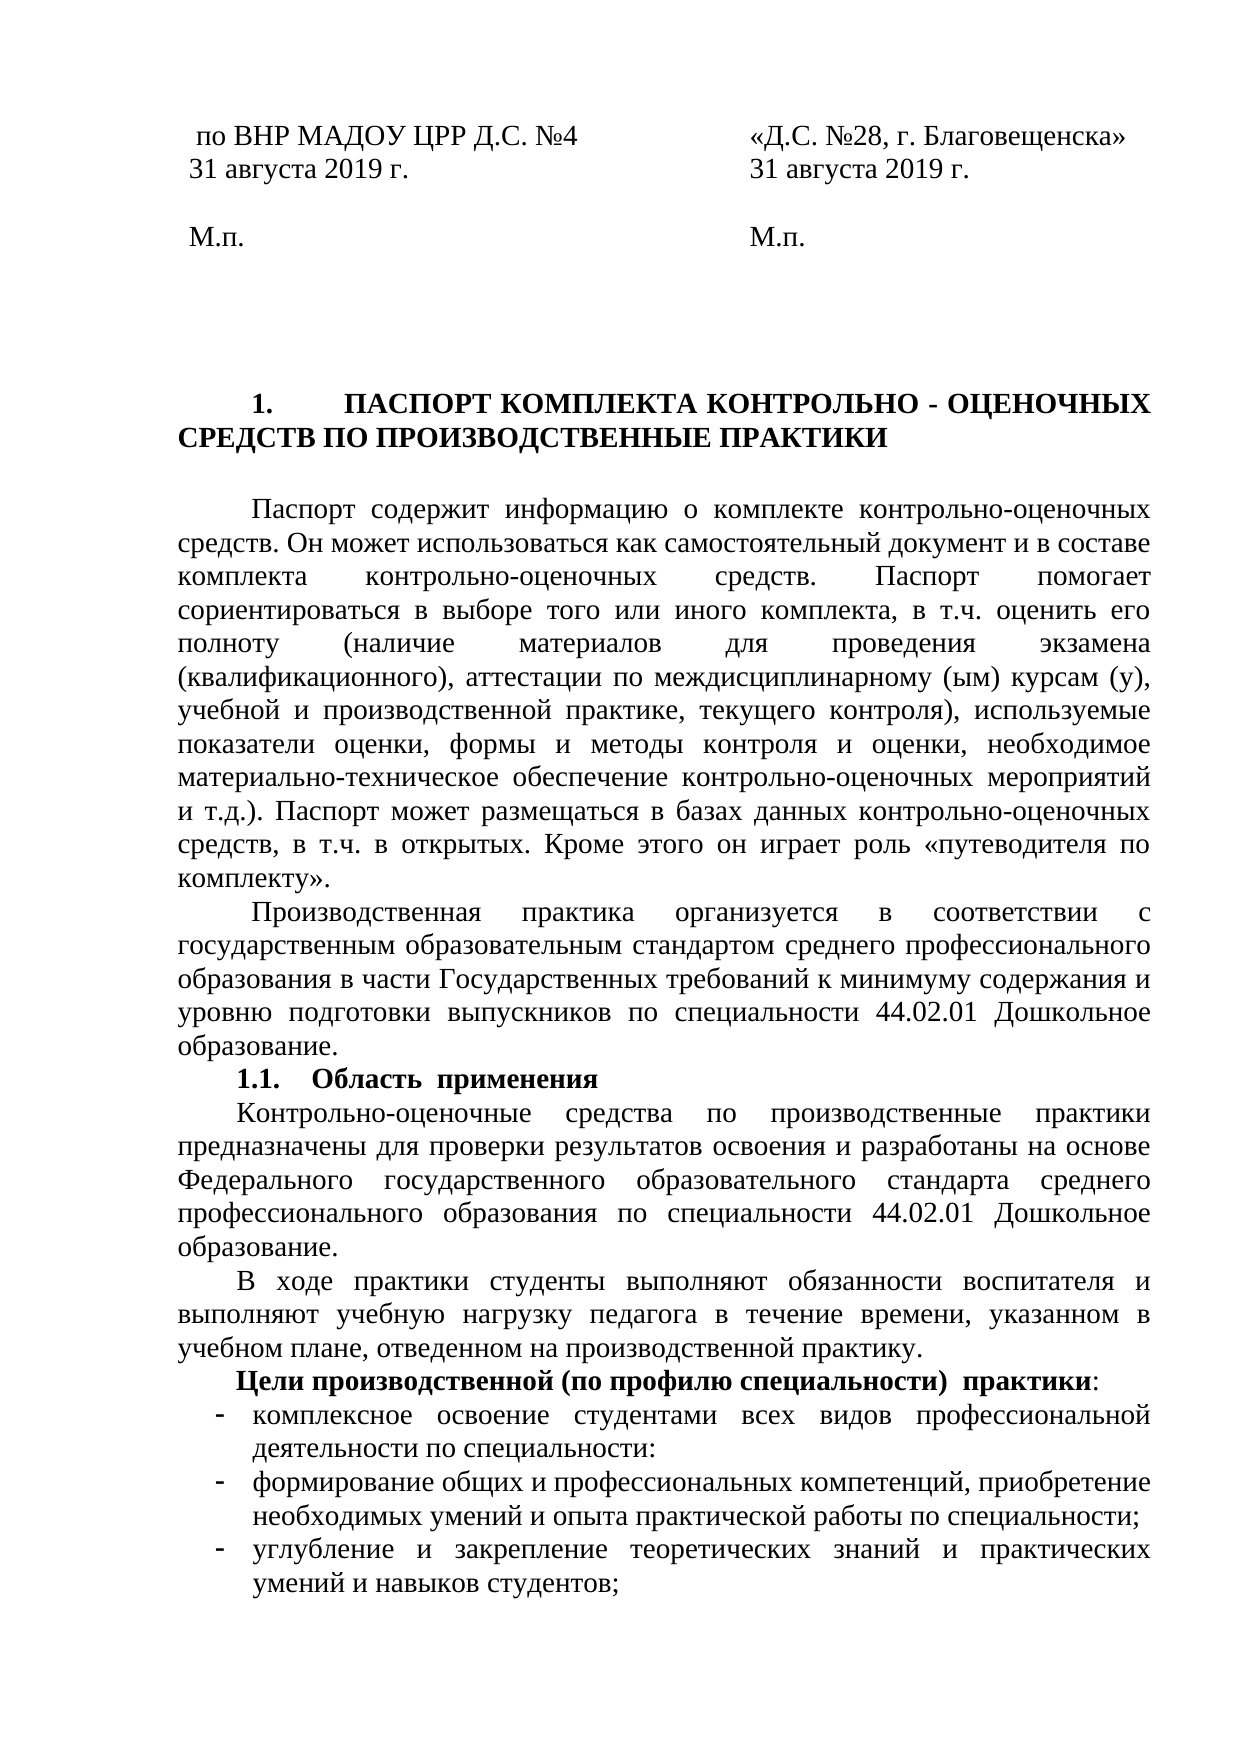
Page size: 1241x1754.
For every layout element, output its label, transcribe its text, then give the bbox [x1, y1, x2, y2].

text Цели производственной (по профилю специальности) практики: [177, 1363, 1152, 1397]
text Производственная практика организуется в соответствии с государственным образовательным стандартом среднего профессионального образования в части Государственных требований к минимуму содержания и уровню подготовки выпускников по специальности 44.02.01 Дошкольное образование. [177, 894, 1152, 1061]
text Паспорт содержит информацию о комплекте контрольно-оценочных средств. Он может использоваться как самостоятельный документ и в составе комплекта контрольно-оценочных средств. Паспорт помогает сориентироваться в выборе того или иного комплекта, в т.ч. оценить его полноту (наличие материалов для проведения экзамена (квалификационного), аттестации по междисциплинарному (ым) курсам (у), учебной и производственной практике, текущего контроля), используемые показатели оценки, формы и методы контроля и оценки, необходимое материально-техническое обеспечение контрольно-оценочных мероприятий и т.д.). Паспорт может размещаться в базах данных контрольно-оценочных средств, в т.ч. в открытых. Кроме этого он играет роль «путеводителя по комплекту». [177, 491, 1152, 894]
list Область применения [236, 1061, 1152, 1095]
text Контрольно-оценочные средства по производственные практики предназначены для проверки результатов освоения и разработаны на основе Федерального государственного образовательного стандарта среднего профессионального образования по специальности 44.02.01 Дошкольное образование. [177, 1095, 1152, 1263]
text В ходе практики студенты выполняют обязанности воспитателя и выполняют учебную нагрузку педагога в течение времени, указанном в учебном плане, отведенном на производственной практику. [177, 1263, 1152, 1363]
list формирование общих и профессиональных компетенций, приобретение необходимых умений и опыта практической работы по специальности; [215, 1464, 1152, 1531]
table_header [166, 118, 978, 319]
list ПАСПОРТ КОМПЛЕКТА КОНТРОЛЬНО - ОЦЕНОЧНЫХ СРЕДСТВ ПО ПРОИЗВОДСТВЕННЫЕ ПРАКТИКИ [177, 387, 1152, 454]
list углубление и закрепление теоретических знаний и практических умений и навыков студентов; [215, 1531, 1152, 1598]
list комплексное освоение студентами всех видов профессиональной деятельности по специальности: [215, 1397, 1152, 1464]
